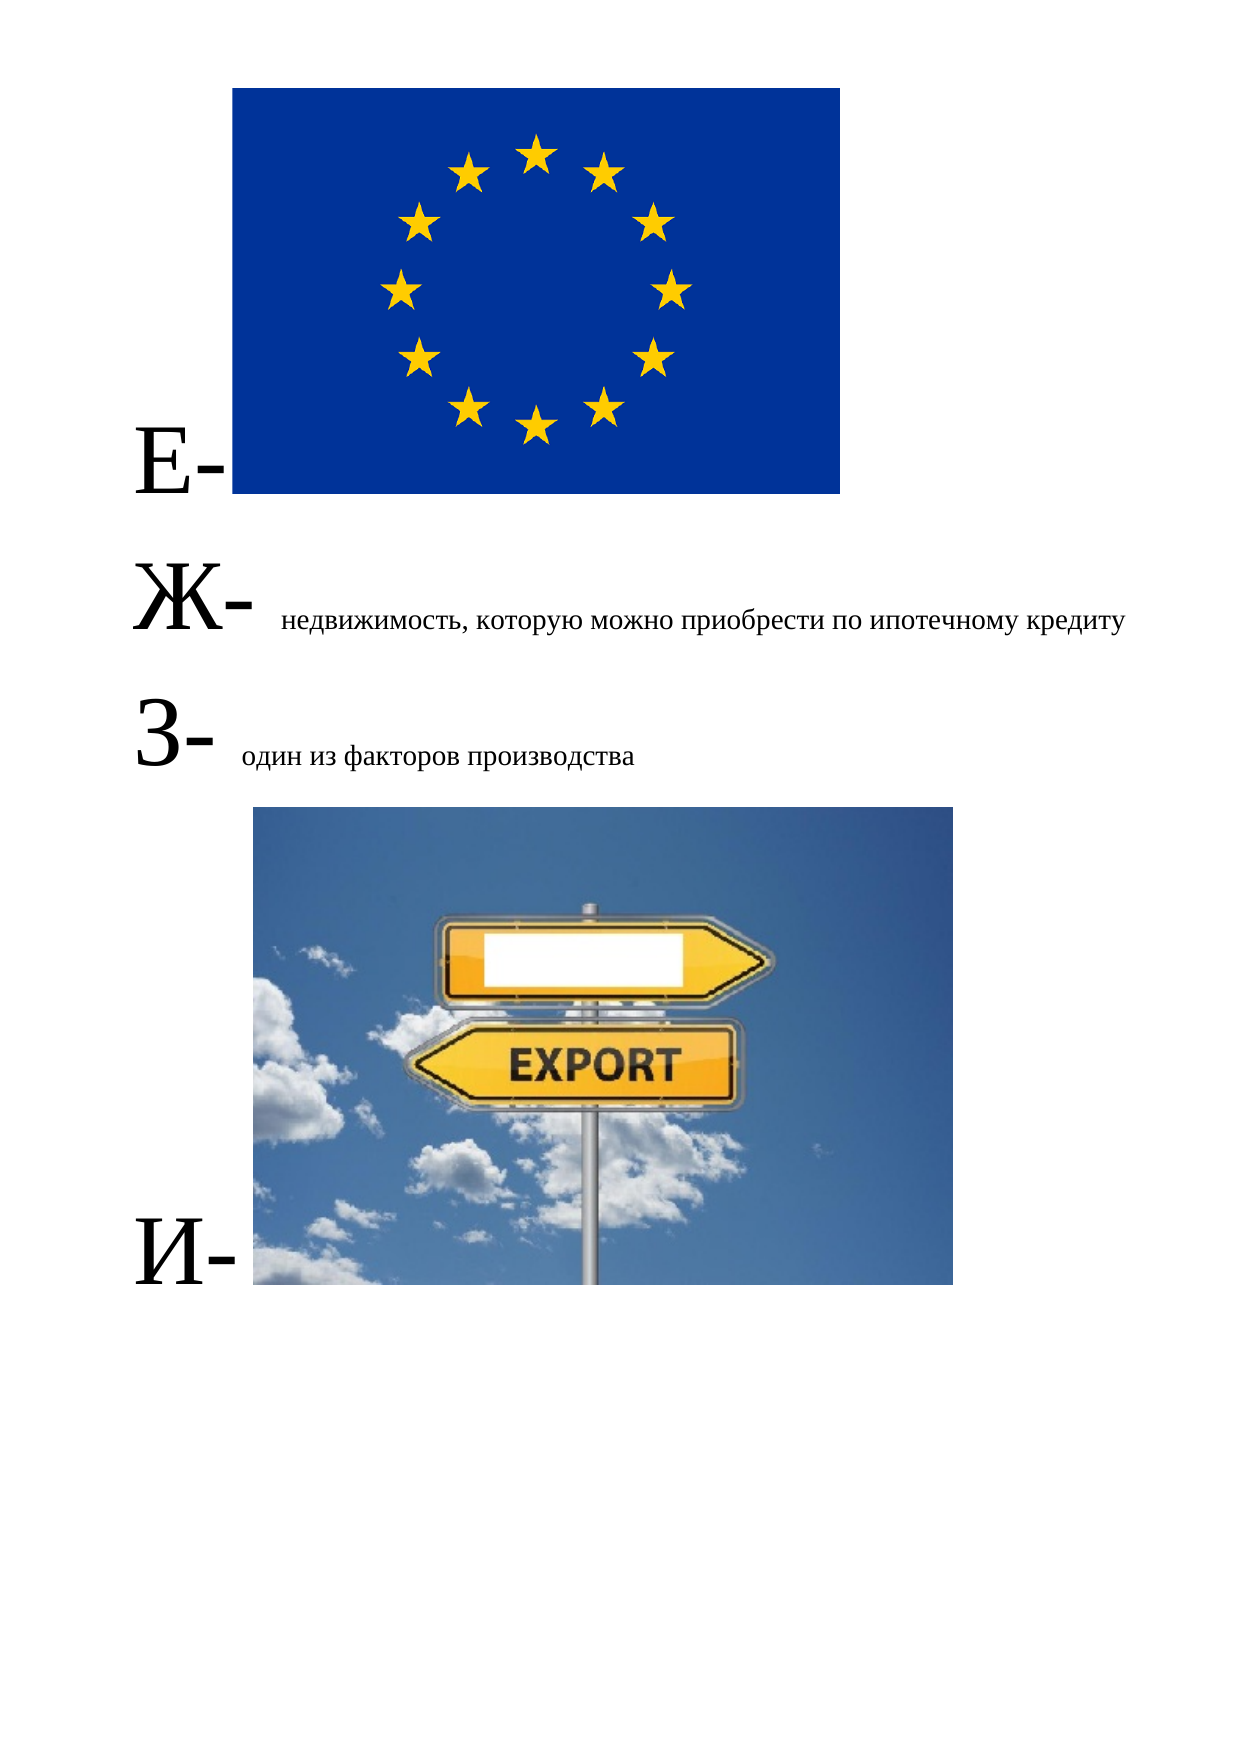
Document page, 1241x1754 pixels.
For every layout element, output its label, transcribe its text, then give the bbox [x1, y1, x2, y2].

text З- один из факторов производства [133, 672, 1152, 787]
picture [232, 88, 840, 494]
text Ж- недвижимость, которую можно приобрести по ипотечному кредиту [133, 536, 1152, 651]
picture [253, 807, 953, 1285]
